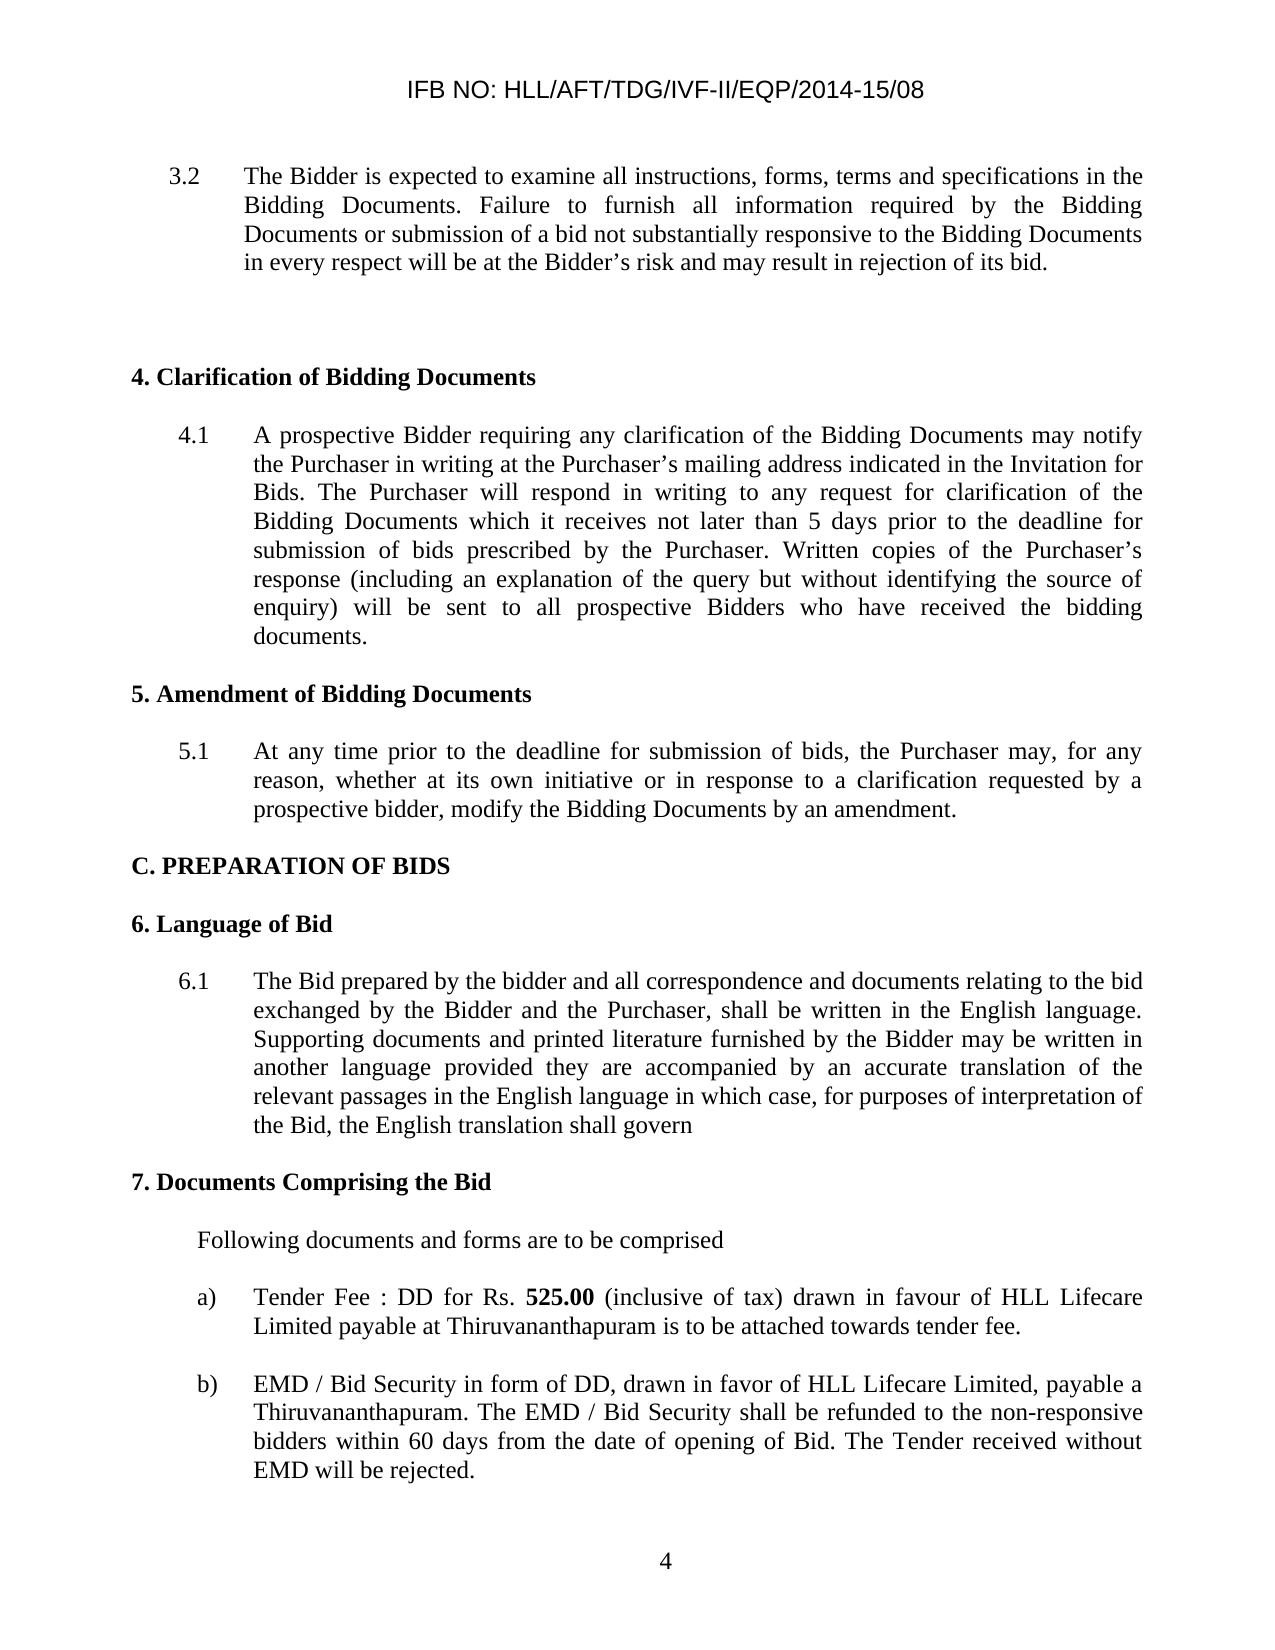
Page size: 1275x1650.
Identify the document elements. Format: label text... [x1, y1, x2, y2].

text 5.1 At any time prior to the deadline for submission of bids, the Purchaser may, for any reason, whether at its own initiative or in response to a clarification requested by a prospective bidder, modify the Bidding Documents by an amendment. [178, 736, 1144, 822]
text 6.1 The Bid prepared by the bidder and all correspondence and documents relating to the bid exchanged by the Bidder and the Purchaser, shall be written in the English language. Supporting documents and printed literature furnished by the Bidder may be written in another language provided they are accompanied by an accurate translation of the relevant passages in the English language in which case, for purposes of interpretation of the Bid, the English translation shall govern [178, 966, 1144, 1139]
list EMD / Bid Security in form of DD, drawn in favor of HLL Lifecare Limited, payable a Thiruvananthapuram. The EMD / Bid Security shall be refunded to the non-responsive bidders within 60 days from the date of opening of Bid. The Tender received without EMD will be rejected. [197, 1369, 1144, 1484]
text 7. Documents Comprising the Bid [131, 1167, 1200, 1196]
list Tender Fee : DD for Rs. 525.00 (inclusive of tax) drawn in favour of HLL Lifecare Limited payable at Thiruvananthapuram is to be attached towards tender fee. [197, 1282, 1144, 1340]
text 4.1 A prospective Bidder requiring any clarification of the Bidding Documents may notify the Purchaser in writing at the Purchaser’s mailing address indicated in the Invitation for Bids. The Purchaser will respond in writing to any request for clarification of the Bidding Documents which it receives not later than 5 days prior to the deadline for submission of bids prescribed by the Purchaser. Written copies of the Purchaser’s response (including an explanation of the query but without identifying the source of enquiry) will be sent to all prospective Bidders who have received the bidding documents. [178, 420, 1144, 650]
text 3.2 The Bidder is expected to examine all instructions, forms, terms and specifications in the Bidding Documents. Failure to furnish all information required by the Bidding Documents or submission of a bid not substantially responsive to the Bidding Documents in every respect will be at the Bidder’s risk and may result in rejection of its bid. [169, 161, 1144, 276]
text 6. Language of Bid [131, 909, 1200, 937]
text C. PREPARATION OF BIDS [131, 851, 1200, 880]
text 5. Amendment of Bidding Documents [131, 679, 1200, 707]
text Following documents and forms are to be comprised [131, 1225, 1200, 1254]
text 4. Clarification of Bidding Documents [131, 362, 1200, 391]
